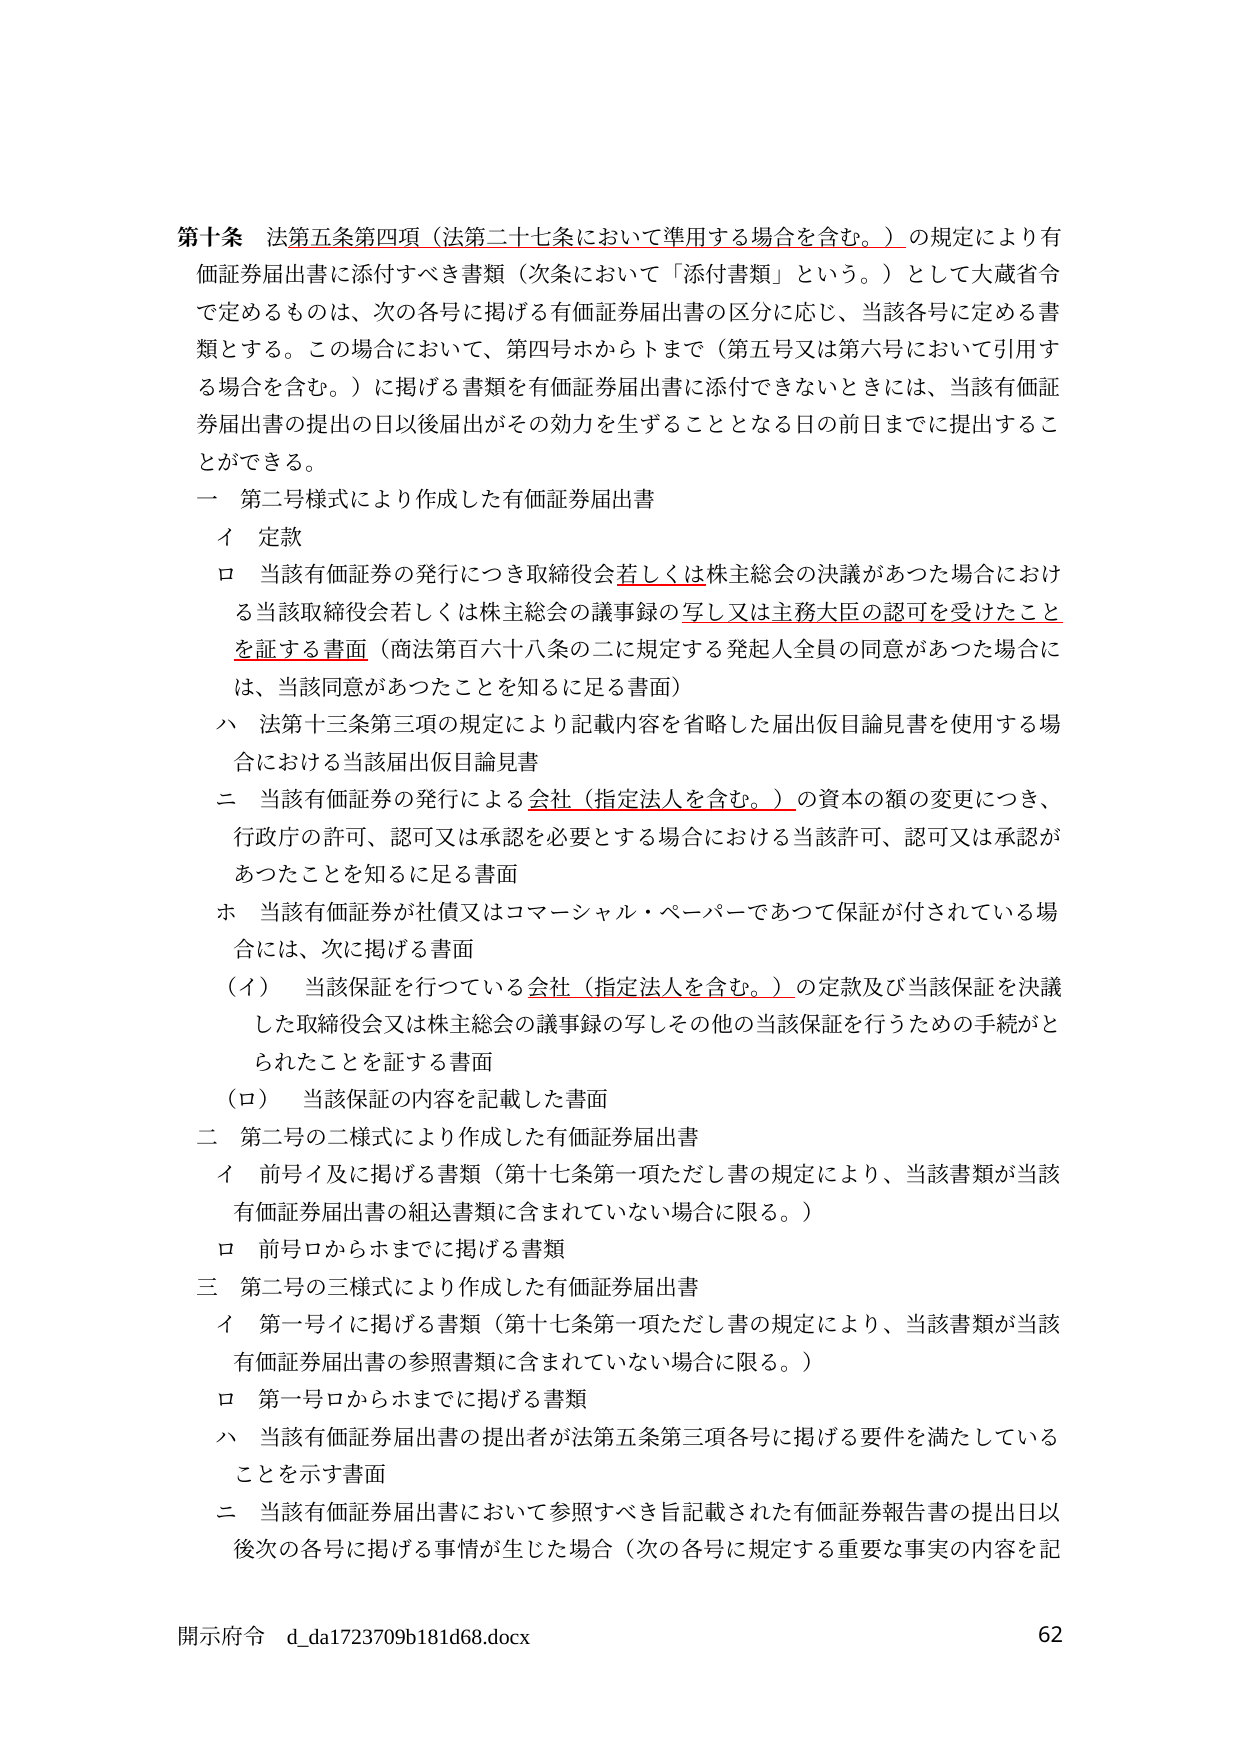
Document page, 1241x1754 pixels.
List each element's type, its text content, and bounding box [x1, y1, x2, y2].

text 第十条 法第五条第四項（法第二十七条において準用する場合を含む。）の規定により有価証券届出書に添付すべき書類（次条において「添付書類」という。）として大蔵省令で定めるものは、次の各号に掲げる有価証券届出書の区分に応じ、当該各号に定める書類とする。この場合において、第四号ホからトまで（第五号又は第六号において引用する場合を含む。）に掲げる書類を有価証券届出書に添付できないときには、当該有価証券届出書の提出の日以後届出がその効力を生ずることとなる日の前日までに提出することができる。 [177, 217, 1063, 479]
text 二 第二号の二様式により作成した有価証券届出書 [196, 1117, 1063, 1154]
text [215, 1492, 1063, 1567]
text （イ） 当該保証を行つている会社（指定法人を含む。）の定款及び当該保証を決議した取締役会又は株主総会の議事録の写しその他の当該保証を行うための手続がとられたことを証する書面 [215, 967, 1063, 1079]
text 三 第二号の三様式により作成した有価証券届出書 [196, 1267, 1063, 1304]
text ロ 第一号ロからホまでに掲げる書類 [215, 1379, 1063, 1417]
text ハ 法第十三条第三項の規定により記載内容を省略した届出仮目論見書を使用する場合における当該届出仮目論見書 [215, 704, 1063, 779]
text （ロ） 当該保証の内容を記載した書面 [215, 1079, 1063, 1117]
text ロ 当該有価証券の発行につき取締役会若しくは株主総会の決議があつた場合における当該取締役会若しくは株主総会の議事録の写し又は主務大臣の認可を受けたことを証する書面（商法第百六十八条の二に規定する発起人全員の同意があつた場合には、当該同意があつたことを知るに足る書面） [215, 554, 1063, 704]
text 一 第二号様式により作成した有価証券届出書 [196, 479, 1063, 517]
text ロ 前号ロからホまでに掲げる書類 [215, 1229, 1063, 1267]
text ホ 当該有価証券が社債又はコマーシャル・ペーパーであつて保証が付されている場合には、次に掲げる書面 [215, 892, 1063, 967]
text イ 定款 [215, 517, 1063, 554]
text イ 第一号イに掲げる書類（第十七条第一項ただし書の規定により、当該書類が当該有価証券届出書の参照書類に含まれていない場合に限る。） [215, 1304, 1063, 1379]
text ハ 当該有価証券届出書の提出者が法第五条第三項各号に掲げる要件を満たしていることを示す書面 [215, 1417, 1063, 1492]
text イ 前号イ及に掲げる書類（第十七条第一項ただし書の規定により、当該書類が当該有価証券届出書の組込書類に含まれていない場合に限る。） [215, 1154, 1063, 1229]
text ニ 当該有価証券の発行による会社（指定法人を含む。）の資本の額の変更につき、行政庁の許可、認可又は承認を必要とする場合における当該許可、認可又は承認があつたことを知るに足る書面 [215, 779, 1063, 892]
